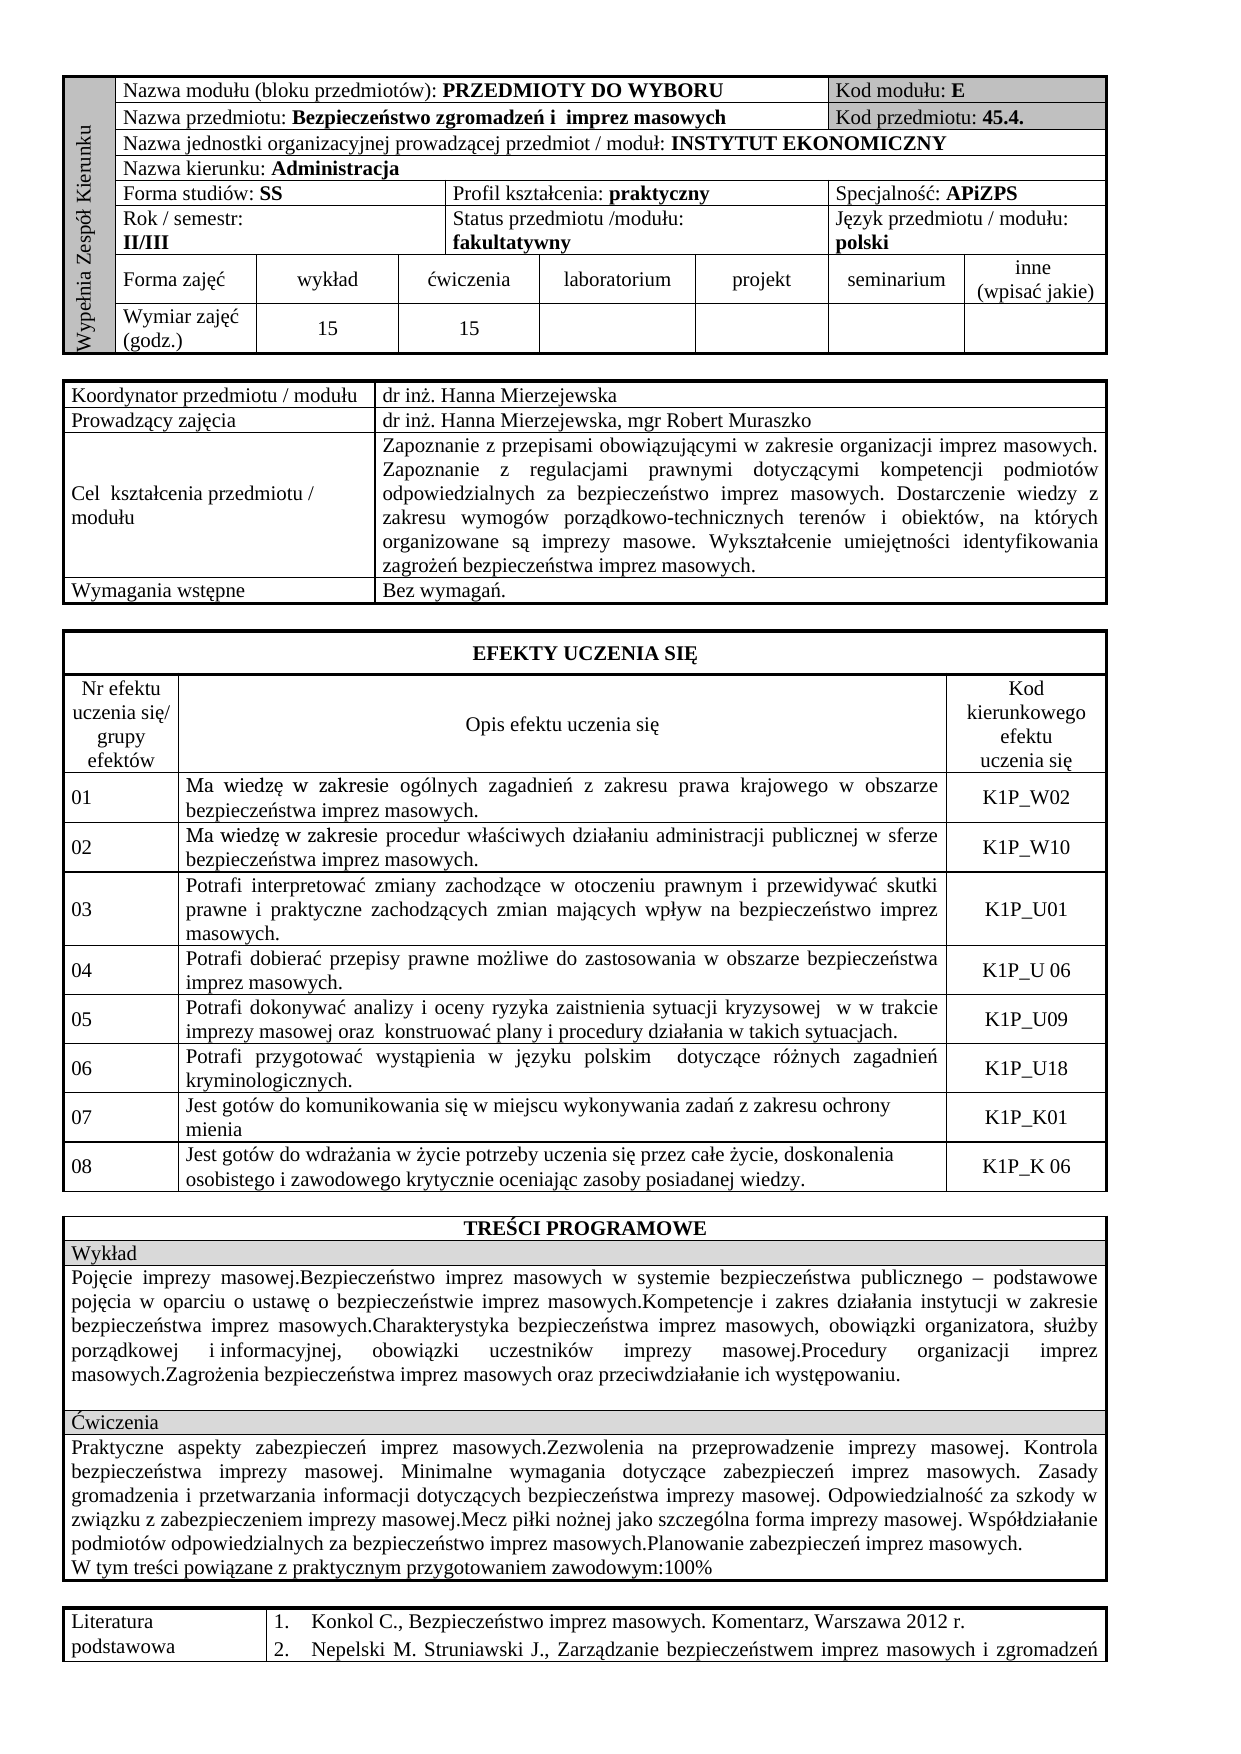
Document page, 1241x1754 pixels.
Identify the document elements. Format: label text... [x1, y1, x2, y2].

table_header EFEKTY UCZENIA SIĘ [65, 633, 1105, 672]
table_cell [829, 304, 964, 352]
table_cell Ma wiedzę w zakresie ogólnych zagadnień z zakresu prawa krajowego w obszarze bezpieczeństwa imprez masowych. [179, 773, 946, 822]
table_cell Forma zajęć [116, 255, 256, 303]
table_cell Ćwiczenia [65, 1411, 1105, 1434]
table_cell Wymagania wstępne [65, 578, 374, 602]
table_cell Bez wymagań. [376, 578, 1105, 602]
table_cell [540, 304, 695, 352]
table_header dr inż. Hanna Mierzejewska [376, 383, 1105, 407]
table_header Wypełnia Zespół Kierunku [65, 78, 115, 352]
table_cell Pojęcie imprezy masowej.Bezpieczeństwo imprez masowych w systemie bezpieczeństwa publicznego – podstawowe pojęcia w oparciu o ustawę o bezpieczeństwie imprez masowych.Kompetencje i zakres działania instytucji w zakresie bezpieczeństwa imprez masowych.Charakterystyka bezpieczeństwa imprez masowych, obowiązki organizatora, służby porządkowej i informacyjnej, obowiązki uczestników imprezy masowej.Procedury organizacji imprez masowych.Zagrożenia bezpieczeństwa imprez masowych oraz przeciwdziałanie ich występowaniu. [65, 1266, 1105, 1410]
table_cell Jest gotów do wdrażania w życie potrzeby uczenia się przez całe życie, doskonalenia osobistego i zawodowego krytycznie oceniając zasoby posiadanej wiedzy. [179, 1143, 946, 1191]
table_cell 07 [65, 1093, 178, 1141]
table_cell Forma studiów: SS [116, 181, 445, 205]
table_cell Kod przedmiotu: 45.4. [829, 103, 1105, 129]
table_cell K1P_U 06 [947, 946, 1105, 994]
table_cell Nazwa jednostki organizacyjnej prowadzącej przedmiot / moduł: INSTYTUT EKONOMICZNY [116, 130, 1105, 154]
table_cell Język przedmiotu / modułu: polski [829, 206, 1105, 254]
table_cell K1P_U18 [947, 1044, 1105, 1092]
table_cell Status przedmiotu /modułu: fakultatywny [446, 206, 828, 254]
table_cell K1P_K 06 [947, 1143, 1105, 1191]
table_cell Potrafi dobierać przepisy prawne możliwe do zastosowania w obszarze bezpieczeństwa imprez masowych. [179, 946, 946, 994]
table_cell Potrafi dokonywać analizy i oceny ryzyka zaistnienia sytuacji kryzysowej w w trakcie imprezy masowej oraz konstruować plany i procedury działania w takich sytuacjach. [179, 995, 946, 1043]
table_cell 04 [65, 946, 178, 994]
table_cell Nr efektu uczenia się/ grupy efektów [65, 676, 178, 772]
table_cell Prowadzący zajęcia [65, 408, 374, 432]
table_cell Praktyczne aspekty zabezpieczeń imprez masowych.Zezwolenia na przeprowadzenie imprezy masowej. Kontrola bezpieczeństwa imprezy masowej. Minimalne wymagania dotyczące zabezpieczeń imprez masowych. Zasady gromadzenia i przetwarzania informacji dotyczących bezpieczeństwa imprezy masowej. Odpowiedzialność za szkody w związku z zabezpieczeniem imprezy masowej.Mecz piłki nożnej jako szczególna forma imprezy masowej. Współdziałanie podmiotów odpowiedzialnych za bezpieczeństwo imprez masowych.Planowanie zabezpieczeń imprez masowych. W tym treści powiązane z praktycznym przygotowaniem zawodowym:100% [65, 1435, 1105, 1579]
table_cell [696, 304, 828, 352]
table_cell Potrafi przygotować wystąpienia w języku polskim dotyczące różnych zagadnień kryminologicznych. [179, 1044, 946, 1092]
table_cell 03 [65, 873, 178, 945]
table_cell Ma wiedzę w zakresie procedur właściwych działaniu administracji publicznej w sferze bezpieczeństwa imprez masowych. [179, 823, 946, 871]
table_cell projekt [696, 255, 828, 303]
table_cell 05 [65, 995, 178, 1043]
table_cell 02 [65, 823, 178, 871]
table_cell [965, 304, 1105, 352]
table_cell Specjalność: APiZPS [829, 181, 1105, 205]
table_cell Jest gotów do komunikowania się w miejscu wykonywania zadań z zakresu ochrony mienia [179, 1093, 946, 1141]
table_cell seminarium [829, 255, 964, 303]
table_cell K1P_U01 [947, 873, 1105, 945]
table_cell K1P_W02 [947, 773, 1105, 822]
table_cell 15 [399, 304, 539, 352]
table_cell Profil kształcenia: praktyczny [446, 181, 828, 205]
table_header Kod modułu: E [829, 78, 1105, 102]
table_cell 08 [65, 1143, 178, 1191]
table_cell Wymiar zajęć (godz.) [116, 304, 256, 352]
table_cell 06 [65, 1044, 178, 1092]
table_cell Potrafi interpretować zmiany zachodzące w otoczeniu prawnym i przewidywać skutki prawne i praktyczne zachodzących zmian mających wpływ na bezpieczeństwo imprez masowych. [179, 873, 946, 945]
table_cell wykład [257, 255, 398, 303]
table_cell laboratorium [540, 255, 695, 303]
table_cell Cel kształcenia przedmiotu / modułu [65, 433, 374, 577]
table_cell 01 [65, 773, 178, 822]
table_header Koordynator przedmiotu / modułu [65, 383, 374, 407]
table_cell K1P_U09 [947, 995, 1105, 1043]
table_cell Zapoznanie z przepisami obowiązującymi w zakresie organizacji imprez masowych. Zapoznanie z regulacjami prawnymi dotyczącymi kompetencji podmiotów odpowiedzialnych za bezpieczeństwo imprez masowych. Dostarczenie wiedzy z zakresu wymogów porządkowo-technicznych terenów i obiektów, na których organizowane są imprezy masowe. Wykształcenie umiejętności identyfikowania zagrożeń bezpieczeństwa imprez masowych. [376, 433, 1105, 577]
table_cell Nazwa przedmiotu: Bezpieczeństwo zgromadzeń i imprez masowych [116, 103, 828, 129]
table_cell K1P_K01 [947, 1093, 1105, 1141]
table_cell Kod kierunkowego efektu uczenia się [947, 676, 1105, 772]
table_cell dr inż. Hanna Mierzejewska, mgr Robert Muraszko [376, 408, 1105, 432]
table_cell ćwiczenia [399, 255, 539, 303]
table_cell 15 [257, 304, 398, 352]
table_cell Rok / semestr: II/III [116, 206, 445, 254]
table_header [65, 1610, 266, 1661]
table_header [267, 1610, 1105, 1661]
table_cell Nazwa kierunku: Administracja [116, 156, 1105, 179]
table_cell K1P_W10 [947, 823, 1105, 871]
table_cell inne (wpisać jakie) [965, 255, 1105, 303]
table_header TREŚCI PROGRAMOWE [65, 1217, 1105, 1240]
table_header Nazwa modułu (bloku przedmiotów): PRZEDMIOTY DO WYBORU [116, 78, 828, 102]
table_cell Wykład [65, 1241, 1105, 1265]
table_cell Opis efektu uczenia się [179, 676, 946, 772]
